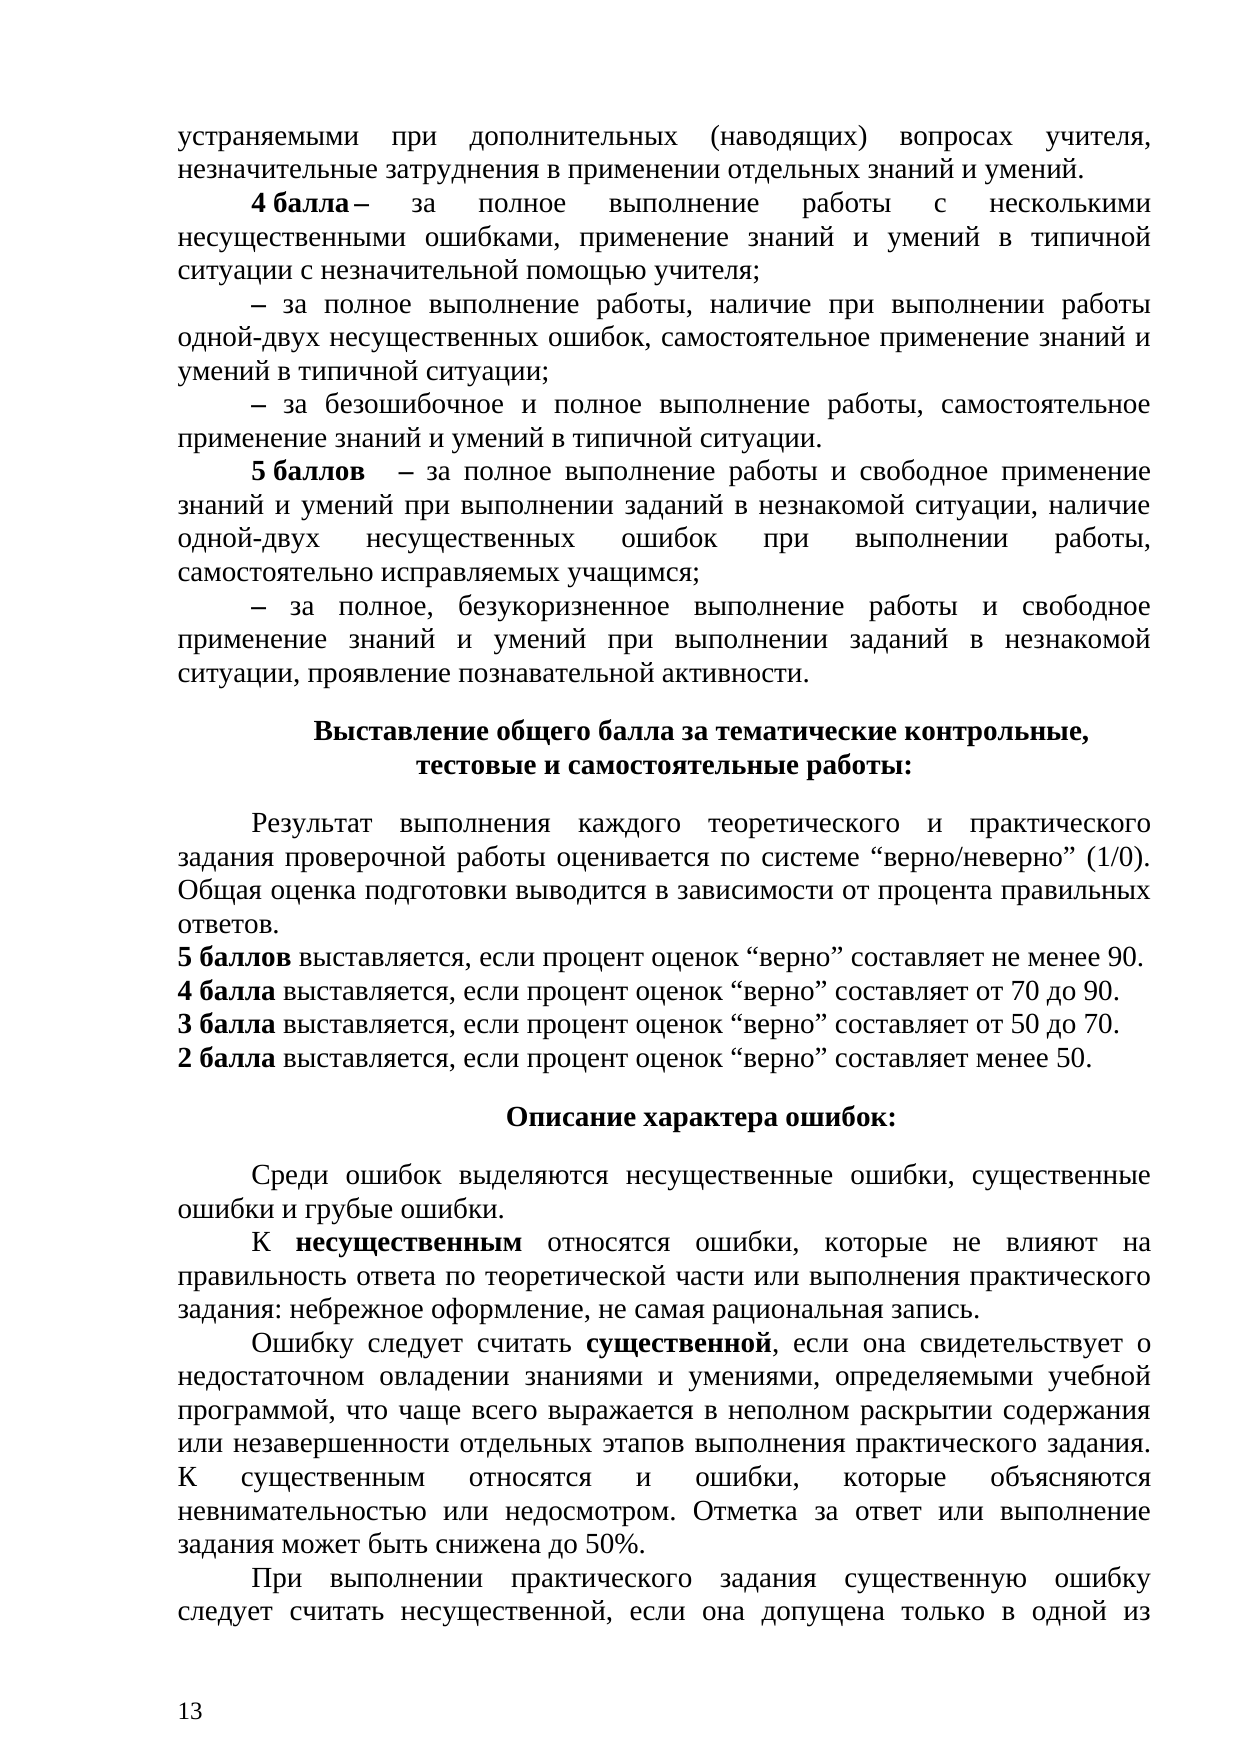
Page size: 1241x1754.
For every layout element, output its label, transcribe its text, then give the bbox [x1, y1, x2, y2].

text 5 баллов выставляется, если процент оценок “верно” составляет не менее 90. [177, 939, 1152, 973]
subtitle Описание характера ошибок: [177, 1099, 1152, 1132]
text 4 балла выставляется, если процент оценок “верно” составляет от 70 до 90. [177, 973, 1152, 1007]
text 4 балла – за полное выполнение работы с несколькими несущественными ошибками, применение знаний и умений в типичной ситуации с незначительной помощью учителя; [177, 185, 1152, 286]
text 3 балла выставляется, если процент оценок “верно” составляет от 50 до 70. [177, 1007, 1152, 1040]
text 5 баллов – за полное выполнение работы и свободное применение знаний и умений при выполнении заданий в незнакомой ситуации, наличие одной-двух несущественных ошибок при выполнении работы, самостоятельно исправляемых учащимся; [177, 453, 1152, 588]
text Ошибку следует считать существенной, если она свидетельствует о недостаточном овладении знаниями и умениями, определяемыми учебной программой, что чаще всего выражается в неполном раскрытии содержания или незавершенности отдельных этапов выполнения практического задания. К существенным относятся и ошибки, которые объясняются невнимательностью или недосмотром. Отметка за ответ или выполнение задания может быть снижена до 50%. [177, 1325, 1152, 1560]
subtitle Выставление общего балла за тематические контрольные, тестовые и самостоятельные работы: [177, 713, 1152, 780]
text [177, 1560, 1152, 1627]
text Среди ошибок выделяются несущественные ошибки, существенные ошибки и грубые ошибки. [177, 1157, 1152, 1224]
text – за полное, безукоризненное выполнение работы и свободное применение знаний и умений при выполнении заданий в незнакомой ситуации, проявление познавательной активности. [177, 588, 1152, 688]
text – за безошибочное и полное выполнение работы, самостоятельное применение знаний и умений в типичной ситуации. [177, 386, 1152, 453]
text К несущественным относятся ошибки, которые не влияют на правильность ответа по теоретической части или выполнения практического задания: небрежное оформление, не самая рациональная запись. [177, 1224, 1152, 1325]
text 2 балла выставляется, если процент оценок “верно” составляет менее 50. [177, 1040, 1152, 1074]
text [177, 118, 1152, 185]
text Результат выполнения каждого теоретического и практического задания проверочной работы оценивается по системе “верно/неверно” (1/0). Общая оценка подготовки выводится в зависимости от процента правильных ответов. [177, 805, 1152, 939]
text – за полное выполнение работы, наличие при выполнении работы одной-двух несущественных ошибок, самостоятельное применение знаний и умений в типичной ситуации; [177, 286, 1152, 386]
